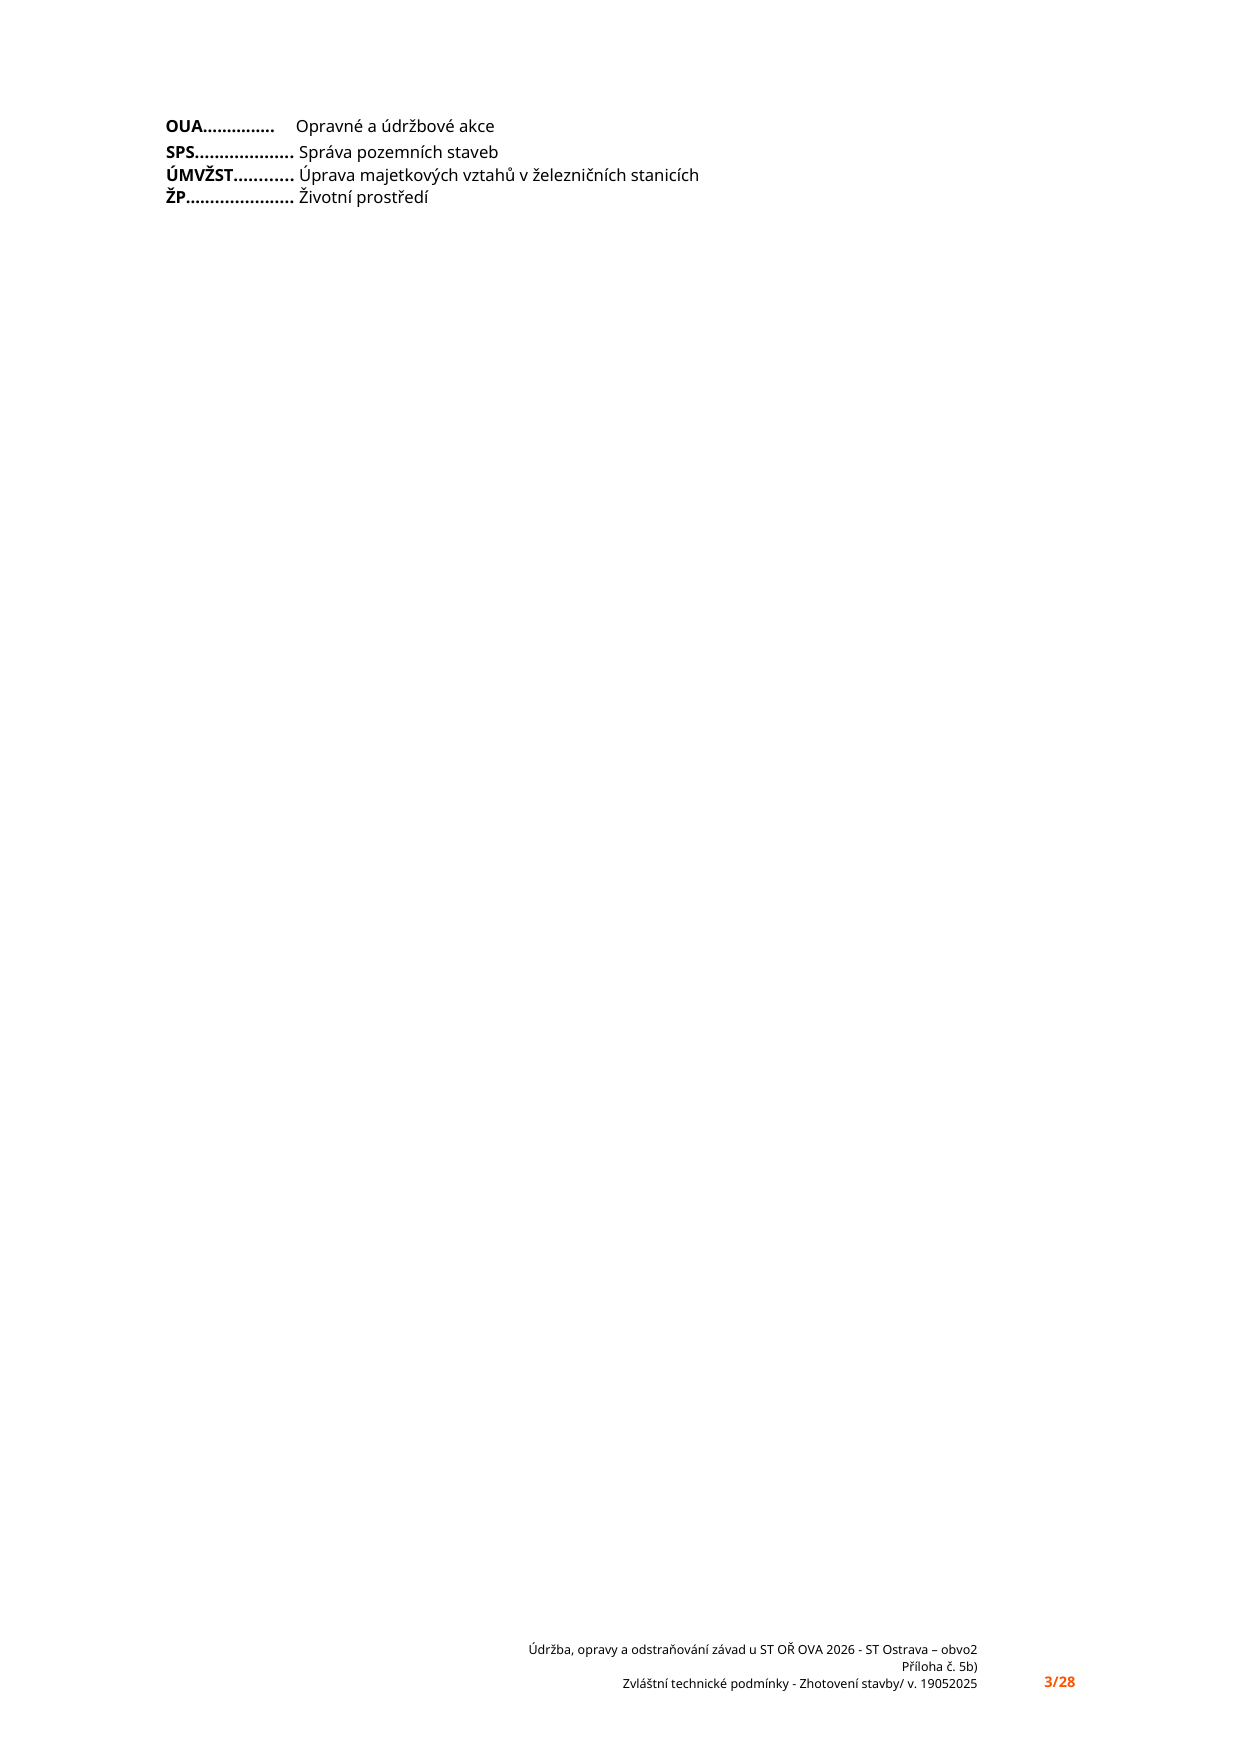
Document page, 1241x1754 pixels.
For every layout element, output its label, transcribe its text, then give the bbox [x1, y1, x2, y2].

table_cell Správa pozemních staveb [296, 141, 1072, 163]
table_cell Životní prostředí [296, 186, 1072, 209]
table_cell ŽP [165, 186, 296, 209]
table_cell ÚMVŽST [165, 164, 296, 186]
table_cell Opravné a údržbové akce [296, 112, 1072, 141]
table_cell SPS [165, 141, 296, 163]
table_cell OUA [165, 112, 296, 141]
table_cell Úprava majetkových vztahů v železničních stanicích [296, 164, 1072, 186]
